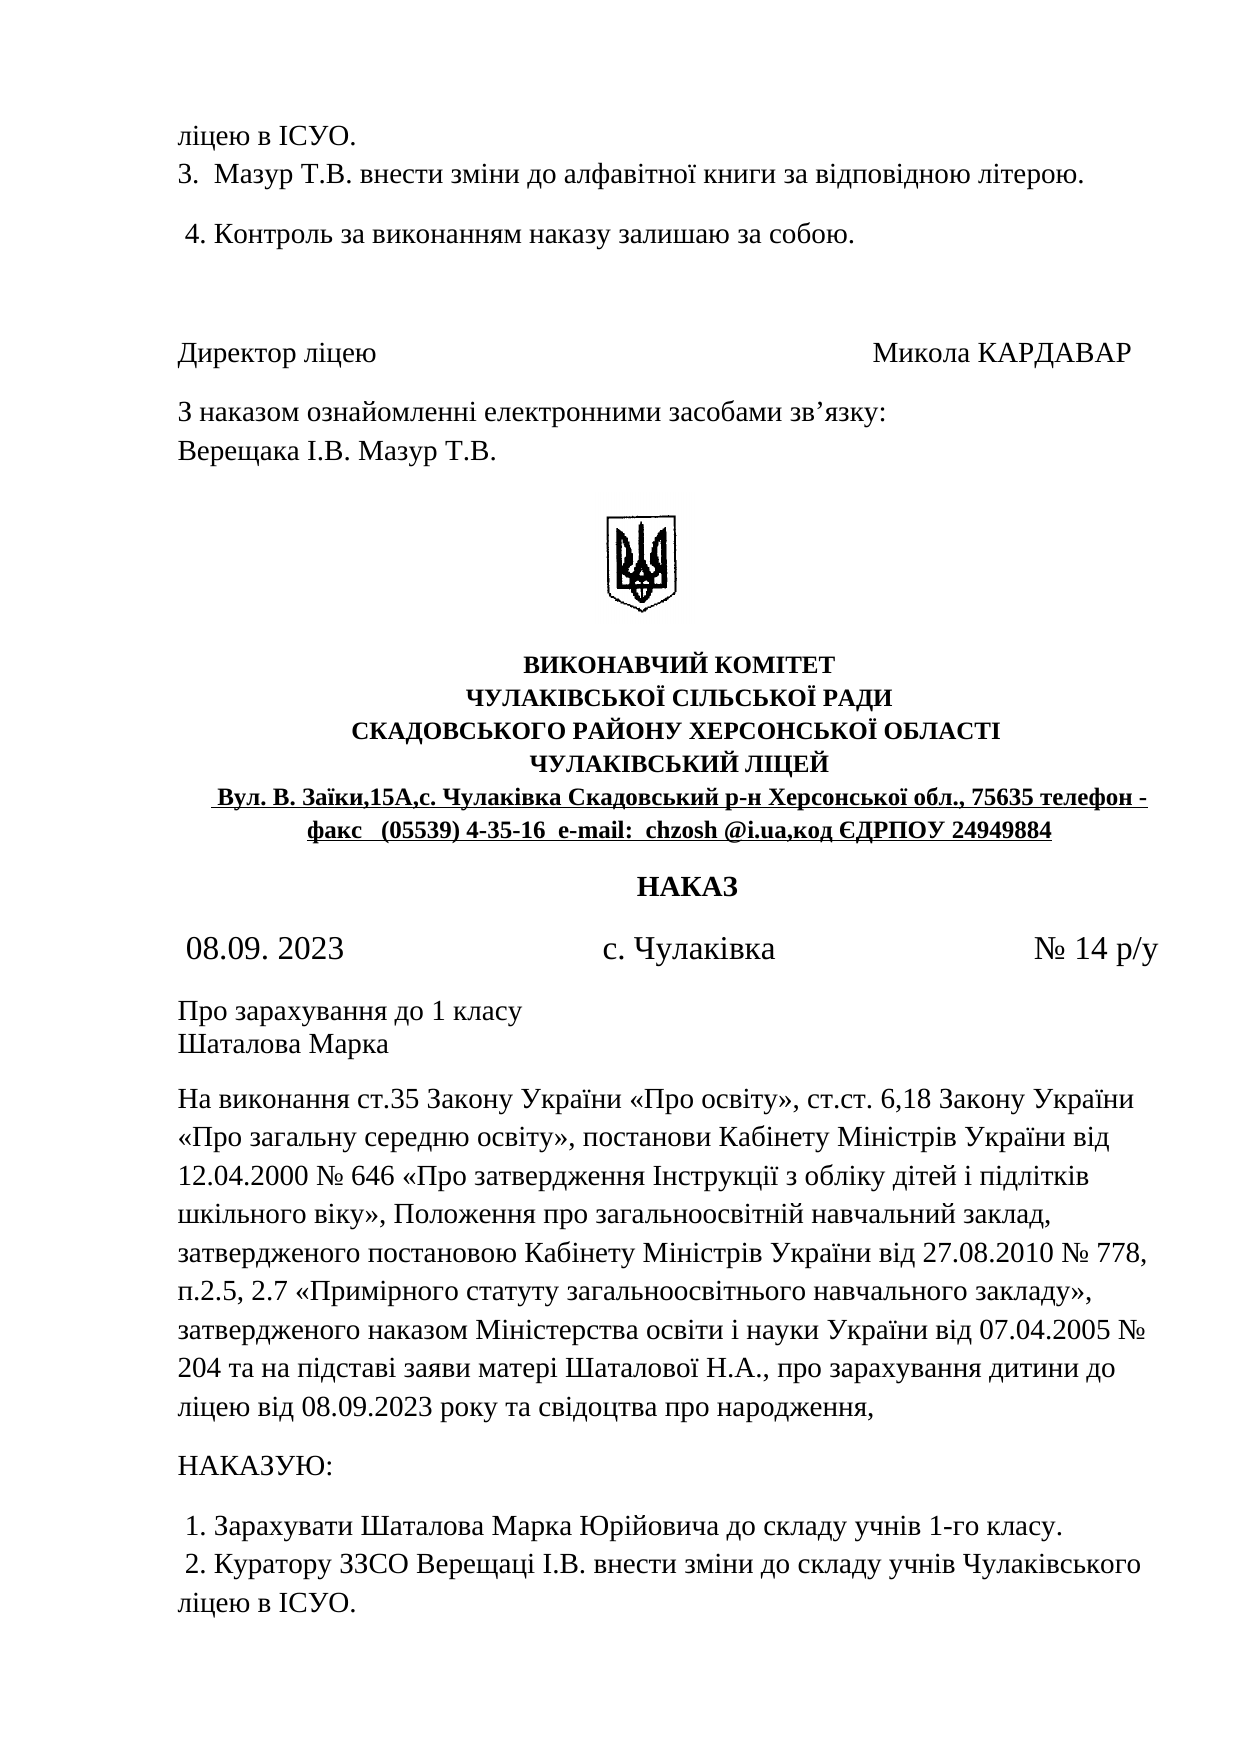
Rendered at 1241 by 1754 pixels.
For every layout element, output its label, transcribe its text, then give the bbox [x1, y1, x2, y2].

text НАКАЗУЮ: [177, 1448, 1181, 1482]
text Про зарахування до 1 класу Шаталова Марка [177, 993, 1181, 1060]
text ВИКОНАВЧИЙ КОМІТЕТ ЧУЛАКІВСЬКОЇ СІЛЬСЬКОЇ РАДИ СКАДОВСЬКОГО РАЙОНУ ХЕРСОНСЬКОЇ ОБЛАСТІ ЧУЛАКІВСЬКИЙ ЛІЦЕЙ Вул. В. Заїки,15А,с. Чулаківка Скадовський р-н Херсонської обл., 75635 телефон - факс (05539) 4-35-16 е-mail: chzosh @i.ua,код ЄДРПОУ 24949884 [177, 650, 1181, 843]
text З наказом ознайомленні електронними засобами зв’язку: Верещака І.В. Мазур Т.В. [177, 394, 1181, 466]
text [177, 1508, 1181, 1618]
text Директор ліцею Микола КАРДАВАР [177, 335, 1181, 368]
text 4. Контроль за виконанням наказу залишаю за собою. [177, 216, 1181, 249]
text На виконання ст.35 Закону України «Про освіту», ст.ст. 6,18 Закону України «Про загальну середню освіту», постанови Кабінету Міністрів України від 12.04.2000 № 646 «Про затвердження Інструкції з обліку дітей і підлітків шкільного віку», Положення про загальноосвітній навчальний заклад, затвердженого постановою Кабінету Міністрів України від 27.08.2010 № 778, п.2.5, 2.7 «Примірного статуту загальноосвітнього навчального закладу», затвердженого наказом Міністерства освіти і науки України від 07.04.2005 № 204 та на підставі заяви матері Шаталової Н.А., про зарахування дитини до ліцею від 08.09.2023 року та свідоцтва про народження, [177, 1081, 1181, 1423]
text НАКАЗ [177, 869, 1181, 902]
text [177, 118, 1181, 190]
text 08.09. 2023 с. Чулаківка № 14 р/у [177, 928, 1181, 966]
